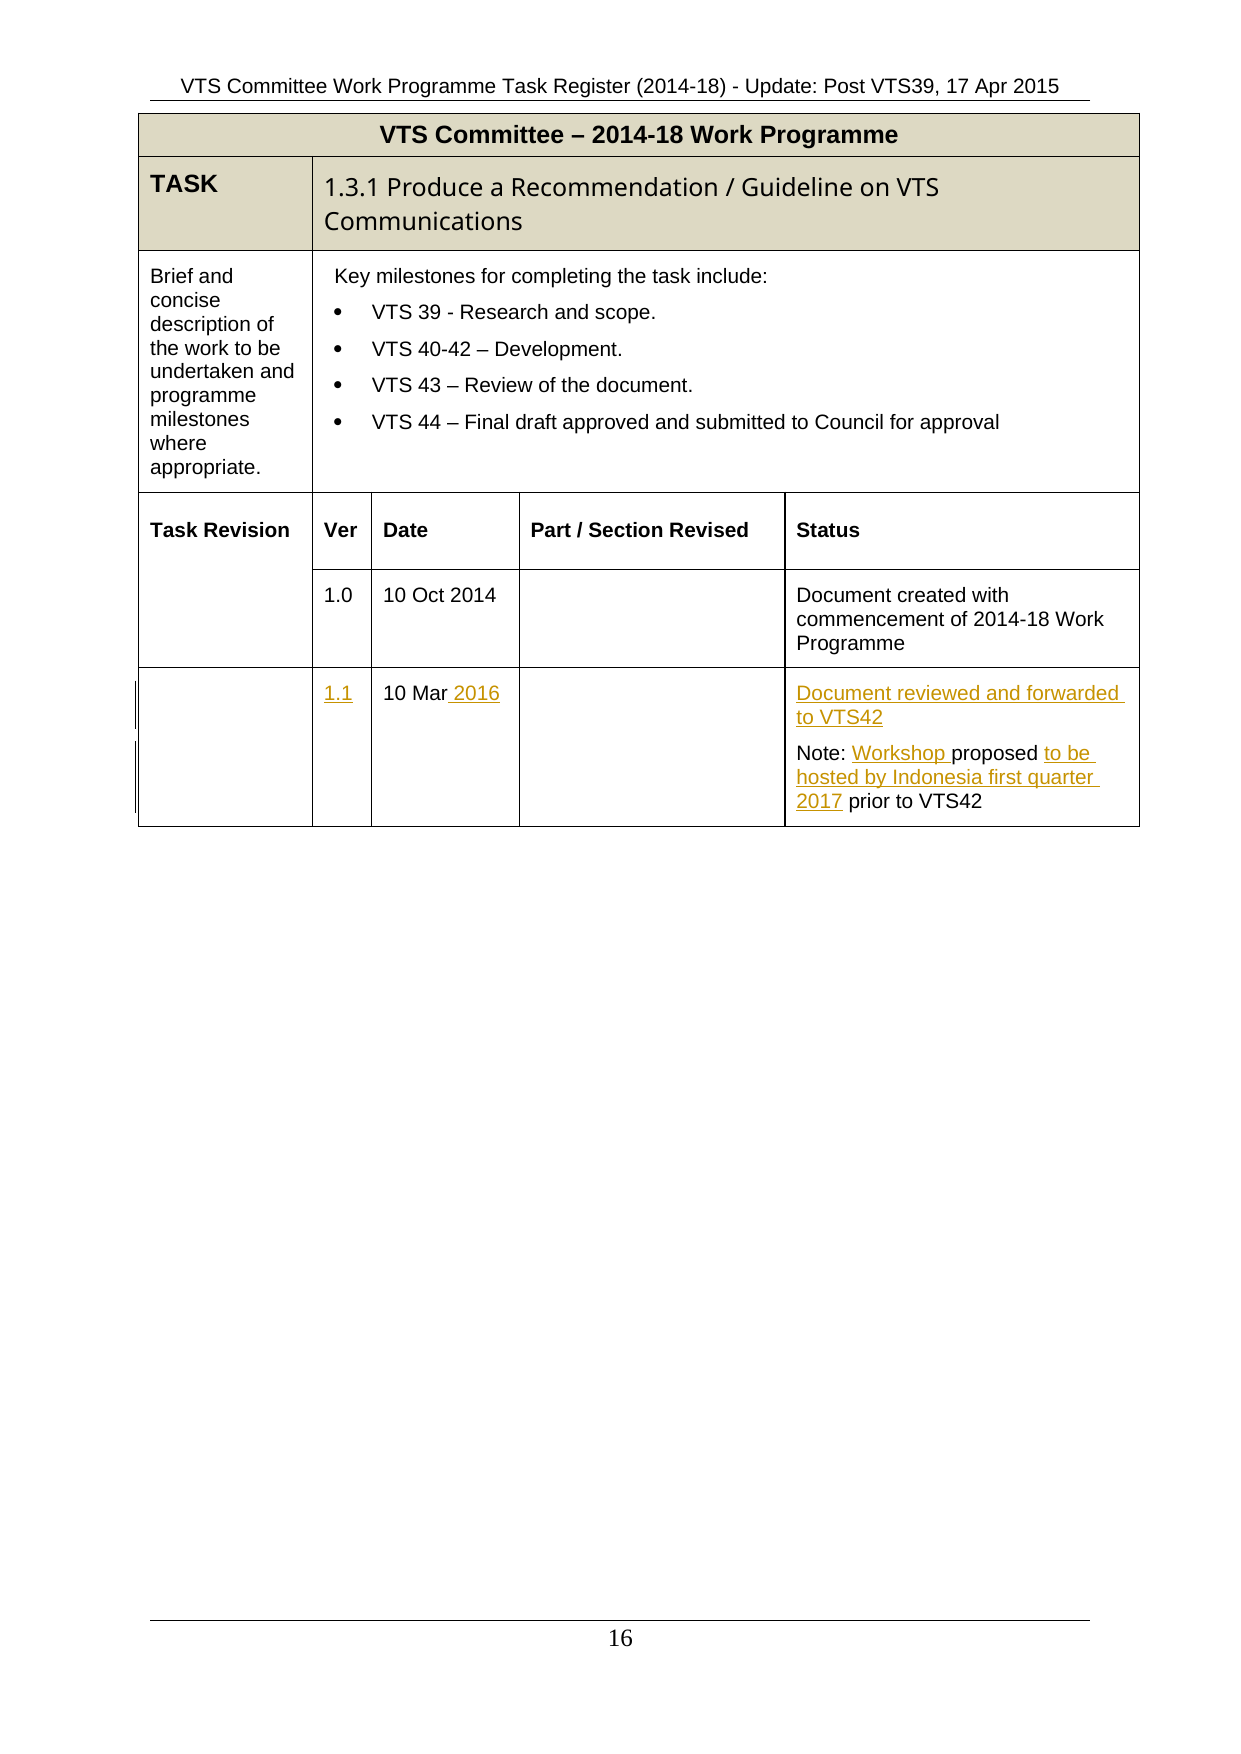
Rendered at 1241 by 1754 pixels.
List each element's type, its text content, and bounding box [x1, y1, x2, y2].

table_cell Ver [313, 493, 371, 569]
table_cell 10 Oct 2014 [372, 570, 519, 667]
table_cell Status [786, 493, 1139, 569]
table_cell 1.0 [313, 570, 371, 667]
table_cell Part / Section Revised [520, 493, 784, 569]
table_cell Key milestones for completing the task include: VTS 39 - Research and scope. VTS 40-42 – Development. VTS 43 – Review of the document. VTS 44 – Final draft approved and submitted to Council for approval [313, 251, 1139, 492]
table_cell Note: proposed prior to VTS42 [786, 668, 1139, 826]
table_cell Brief and concise description of the work to be undertaken and programme milestones where appropriate. [139, 251, 312, 492]
table_cell TASK [139, 157, 312, 250]
table_cell [313, 668, 371, 826]
table_cell [520, 668, 784, 826]
table_cell 10 Mar [372, 668, 519, 826]
table_cell Task Revision [139, 493, 312, 667]
table_cell [139, 668, 312, 826]
table_header VTS Committee – 2014-18 Work Programme [139, 114, 1139, 156]
table_cell 1.3.1 Produce a Recommendation / Guideline on VTS Communications [313, 157, 1139, 250]
table_cell [520, 570, 784, 667]
table_cell Document created with commencement of 2014-18 Work Programme [786, 570, 1139, 667]
table_cell Date [372, 493, 519, 569]
